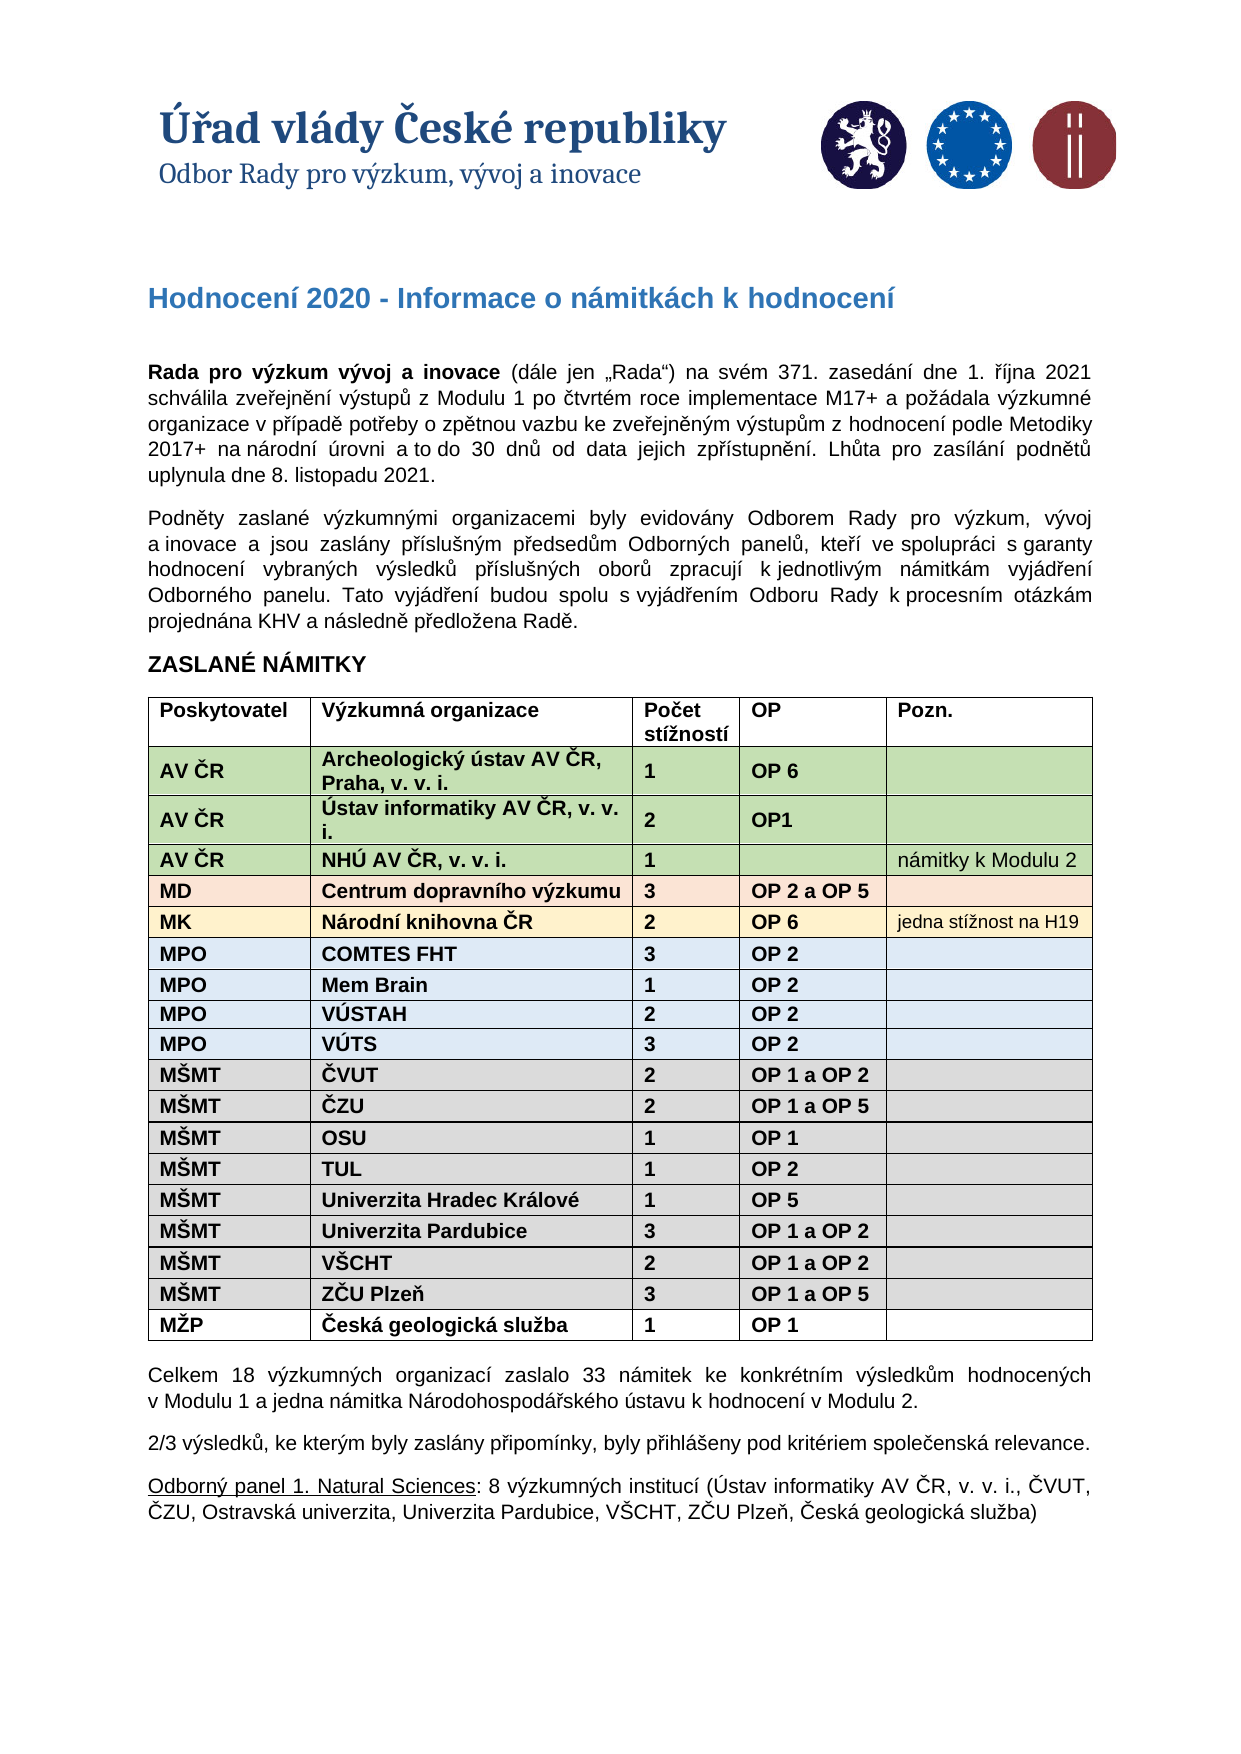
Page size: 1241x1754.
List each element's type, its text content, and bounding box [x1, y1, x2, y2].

table_cell OP 2 [740, 1154, 886, 1184]
table_cell VÚSTAH [311, 1001, 632, 1028]
table_cell [887, 1185, 1092, 1215]
table_cell OP 1 a OP 5 [740, 1279, 886, 1309]
table_cell [887, 1060, 1092, 1090]
table_cell OP 1 a OP 2 [740, 1248, 886, 1278]
table_cell OP 2 [740, 938, 886, 968]
table_cell 3 [633, 1216, 739, 1246]
table_cell MŠMT [149, 1154, 310, 1184]
table_cell MŠMT [149, 1216, 310, 1246]
table_cell 1 [633, 1123, 739, 1153]
table_cell TUL [311, 1154, 632, 1184]
text 2/3 výsledků, ke kterým byly zaslány připomínky, byly přihlášeny pod kritériem společenská relevance. [148, 1431, 1093, 1455]
table_header Pozn. [887, 698, 1092, 746]
table_cell [887, 1310, 1092, 1340]
table_cell 1 [633, 970, 739, 1000]
table_cell OP 1 a OP 2 [740, 1060, 886, 1090]
table_cell Univerzita Hradec Králové [311, 1185, 632, 1215]
table_cell Národní knihovna ČR [311, 907, 632, 937]
table_cell OP 1 a OP 2 [740, 1216, 886, 1246]
table_cell 1 [633, 1310, 739, 1340]
table_cell MŠMT [149, 1185, 310, 1215]
table_cell ZČU Plzeň [311, 1279, 632, 1309]
table_cell MPO [149, 938, 310, 968]
table_cell ČVUT [311, 1060, 632, 1090]
table_cell [887, 970, 1092, 1000]
table_cell 3 [633, 1279, 739, 1309]
table_cell 2 [633, 907, 739, 937]
table_cell 2 [633, 1248, 739, 1278]
table_cell Česká geologická služba [311, 1310, 632, 1340]
table_header Počet stížností [633, 698, 739, 746]
table_cell 1 [633, 845, 739, 875]
table_cell VŠCHT [311, 1248, 632, 1278]
table_cell 2 [633, 1001, 739, 1028]
text ZASLANÉ NÁMITKY [148, 651, 1093, 678]
table_cell VÚTS [311, 1029, 632, 1059]
table_cell MPO [149, 1029, 310, 1059]
table_cell OP 1 [740, 1310, 886, 1340]
table_cell OP 2 a OP 5 [740, 876, 886, 906]
table_cell Archeologický ústav AV ČR, Praha, v. v. i. [311, 747, 632, 794]
table_cell AV ČR [149, 845, 310, 875]
table_cell námitky k Modulu 2 [887, 845, 1092, 875]
table_cell [887, 1279, 1092, 1309]
table_cell MŠMT [149, 1060, 310, 1090]
table_cell MK [149, 907, 310, 937]
subtitle Hodnocení 2020 - Informace o námitkách k hodnocení [148, 281, 1093, 315]
table_cell [887, 938, 1092, 968]
table_cell MŠMT [149, 1123, 310, 1153]
table_cell Mem Brain [311, 970, 632, 1000]
table_cell MPO [149, 970, 310, 1000]
table_cell 1 [633, 747, 739, 794]
table_cell [887, 747, 1092, 794]
table_cell MŠMT [149, 1091, 310, 1121]
table_cell NHÚ AV ČR, v. v. i. [311, 845, 632, 875]
table_header OP [740, 698, 886, 746]
table_cell 2 [633, 1060, 739, 1090]
table_cell COMTES FHT [311, 938, 632, 968]
table_cell 3 [633, 938, 739, 968]
table_cell MŠMT [149, 1279, 310, 1309]
table_cell MD [149, 876, 310, 906]
table_cell ČZU [311, 1091, 632, 1121]
text Odborný panel 1. Natural Sciences: 8 výzkumných institucí (Ústav informatiky AV ČR, v. v. i., ČVUT, ČZU, Ostravská univerzita, Univerzita Pardubice, VŠCHT, ZČU Plzeň, Česká geologická služba) [148, 1474, 1093, 1523]
table_cell OP 6 [740, 747, 886, 794]
table_cell [887, 1091, 1092, 1121]
table_cell OP 5 [740, 1185, 886, 1215]
table_cell OP 1 [740, 1123, 886, 1153]
table_header Poskytovatel [149, 698, 310, 746]
table_cell OSU [311, 1123, 632, 1153]
table_cell MPO [149, 1001, 310, 1028]
table_cell MŠMT [149, 1248, 310, 1278]
table_cell AV ČR [149, 796, 310, 843]
table_cell jedna stížnost na H19 [887, 907, 1092, 937]
table_cell 2 [633, 1091, 739, 1121]
table_cell [740, 845, 886, 875]
table_cell 1 [633, 1154, 739, 1184]
table_cell OP 6 [740, 907, 886, 937]
table_cell [887, 1248, 1092, 1278]
table_header Výzkumná organizace [311, 698, 632, 746]
table_cell 3 [633, 1029, 739, 1059]
table_cell OP 2 [740, 1029, 886, 1059]
picture [821, 101, 1117, 189]
text Rada pro výzkum vývoj a inovace (dále jen „Rada“) na svém 371. zasedání dne 1. října 2021 schválila zveřejnění výstupů z Modulu 1 po čtvrtém roce implementace M17+ a požádala výzkumné organizace v případě potřeby o zpětnou vazbu ke zveřejněným výstupům z hodnocení podle Metodiky 2017+ na národní úrovni a to do 30 dnů od data jejich zpřístupnění. Lhůta pro zasílání podnětů uplynula dne 8. listopadu 2021. [148, 360, 1093, 487]
table_cell Centrum dopravního výzkumu [311, 876, 632, 906]
table_cell 2 [633, 796, 739, 843]
text Celkem 18 výzkumných organizací zaslalo 33 námitek ke konkrétním výsledkům hodnocených v Modulu 1 a jedna námitka Národohospodářského ústavu k hodnocení v Modulu 2. [148, 1363, 1093, 1413]
table_cell [887, 1001, 1092, 1028]
table_cell OP 1 a OP 5 [740, 1091, 886, 1121]
table_cell 3 [633, 876, 739, 906]
table_cell 1 [633, 1185, 739, 1215]
table_cell MŽP [149, 1310, 310, 1340]
table_cell AV ČR [149, 747, 310, 794]
table_cell OP1 [740, 796, 886, 843]
table_cell [887, 1154, 1092, 1184]
table_cell [887, 876, 1092, 906]
table_cell Univerzita Pardubice [311, 1216, 632, 1246]
table_cell [887, 1123, 1092, 1153]
table_cell [887, 1029, 1092, 1059]
table_cell Ústav informatiky AV ČR, v. v. i. [311, 796, 632, 843]
table_cell OP 2 [740, 970, 886, 1000]
text Podněty zaslané výzkumnými organizacemi byly evidovány Odborem Rady pro výzkum, vývoj a inovace a jsou zaslány příslušným předsedům Odborných panelů, kteří ve spolupráci s garanty hodnocení vybraných výsledků příslušných oborů zpracují k jednotlivým námitkám vyjádření Odborného panelu. Tato vyjádření budou spolu s vyjádřením Odboru Rady k procesním otázkám projednána KHV a následně předložena Radě. [148, 506, 1093, 633]
table_cell [887, 1216, 1092, 1246]
table_cell OP 2 [740, 1001, 886, 1028]
table_cell [887, 796, 1092, 843]
